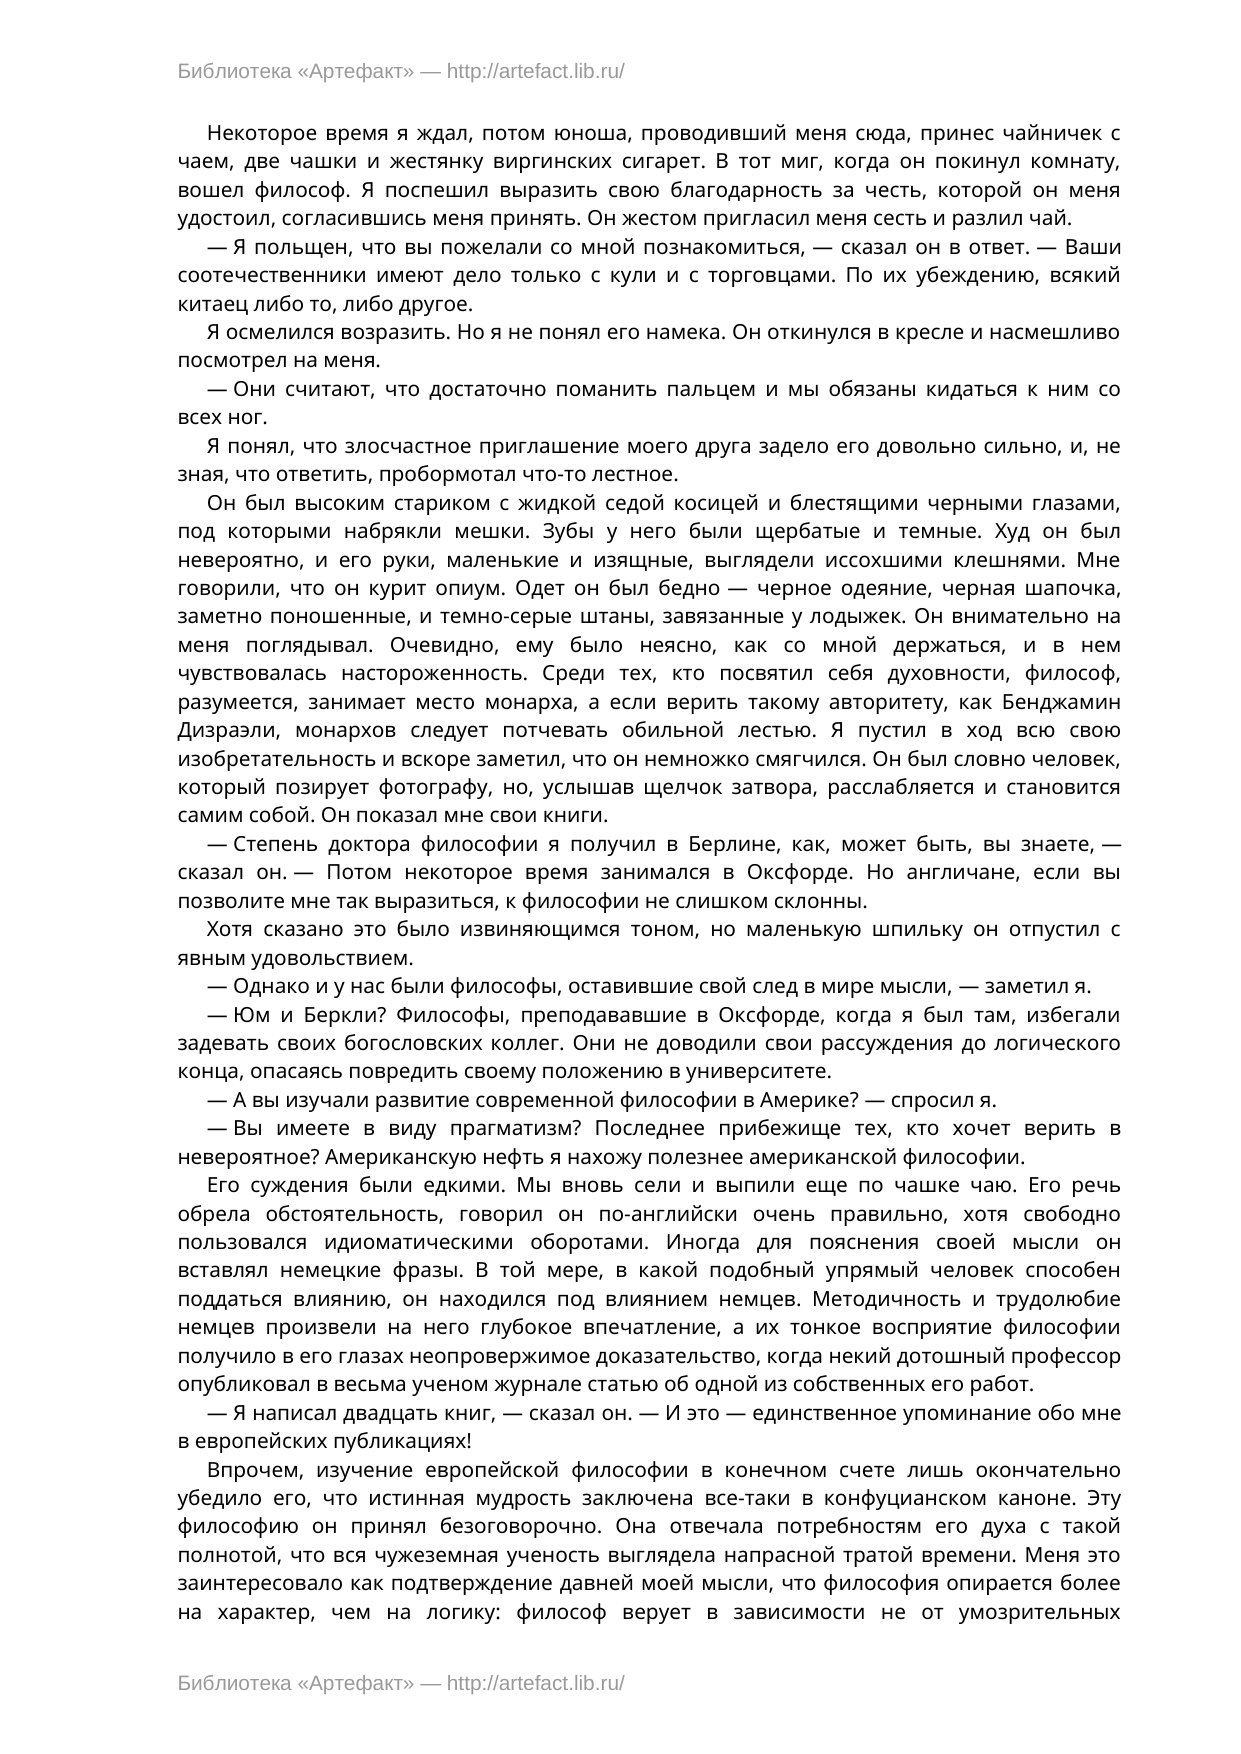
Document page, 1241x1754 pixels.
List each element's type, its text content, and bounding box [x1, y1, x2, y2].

text — Степень доктора философии я получил в Берлине, как, может быть, вы знаете, — сказал он. — Потом некоторое время занимался в Оксфорде. Но англичане, если вы позволите мне так выразиться, к философии не слишком склонны. [177, 829, 1122, 914]
text Я понял, что злосчастное приглашение моего друга задело его довольно сильно, и, не зная, что ответить, пробормотал что-то лестное. [177, 431, 1122, 488]
text — Я польщен, что вы пожелали со мной познакомиться, — сказал он в ответ. — Ваши соотечественники имеют дело только с кули и с торговцами. По их убеждению, всякий китаец либо то, либо другое. [177, 232, 1122, 317]
text — Они считают, что достаточно поманить пальцем и мы обязаны кидаться к ним со всех ног. [177, 374, 1122, 431]
text — Я написал двадцать книг, — сказал он. — И это — единственное упоминание обо мне в европейских публикациях! [177, 1398, 1122, 1455]
text Хотя сказано это было извиняющимся тоном, но маленькую шпильку он отпустил с явным удовольствием. [177, 914, 1122, 971]
text — Вы имеете в виду прагматизм? Последнее прибежище тех, кто хочет верить в невероятное? Американскую нефть я нахожу полезнее американской философии. [177, 1113, 1122, 1170]
text — Юм и Беркли? Философы, преподававшие в Оксфорде, когда я был там, избегали задевать своих богословских коллег. Они не доводили свои рассуждения до логического конца, опасаясь повредить своему положению в университете. [177, 1000, 1122, 1085]
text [177, 1455, 1122, 1625]
text Я осмелился возразить. Но я не понял его намека. Он откинулся в кресле и насмешливо посмотрел на меня. [177, 317, 1122, 374]
text Он был высоким стариком с жидкой седой косицей и блестящими черными глазами, под которыми набрякли мешки. Зубы у него были щербатые и темные. Худ он был невероятно, и его руки, маленькие и изящные, выглядели иссохшими клешнями. Мне говорили, что он курит опиум. Одет он был бедно — черное одеяние, черная шапочка, заметно поношенные, и темно-серые штаны, завязанные у лодыжек. Он внимательно на меня поглядывал. Очевидно, ему было неясно, как со мной держаться, и в нем чувствовалась настороженность. Среди тех, кто посвятил себя духовности, философ, разумеется, занимает место монарха, а если верить такому авторитету, как Бенджамин Дизраэли, монархов следует потчевать обильной лестью. Я пустил в ход всю свою изобретательность и вскоре заметил, что он немножко смягчился. Он был словно человек, который позирует фотографу, но, услышав щелчок затвора, расслабляется и становится самим собой. Он показал мне свои книги. [177, 488, 1122, 829]
text Некоторое время я ждал, потом юноша, проводивший меня сюда, принес чайничек с чаем, две чашки и жестянку виргинских сигарет. В тот миг, когда он покинул комнату, вошел философ. Я поспешил выразить свою благодарность за честь, которой он меня удостоил, согласившись меня принять. Он жестом пригласил меня сесть и разлил чай. [177, 118, 1122, 232]
text — Однако и у нас были философы, оставившие свой след в мире мысли, — заметил я. [177, 971, 1122, 1000]
text — А вы изучали развитие современной философии в Америке? — спросил я. [177, 1085, 1122, 1113]
text Его суждения были едкими. Мы вновь сели и выпили еще по чашке чаю. Его речь обрела обстоятельность, говорил он по-английски очень правильно, хотя свободно пользовался идиоматическими оборотами. Иногда для пояснения своей мысли он вставлял немецкие фразы. В той мере, в какой подобный упрямый человек способен поддаться влиянию, он находился под влиянием немцев. Методичность и трудолюбие немцев произвели на него глубокое впечатление, а их тонкое восприятие философии получило в его глазах неопровержимое доказательство, когда некий дотошный профессор опубликовал в весьма ученом журнале статью об одной из собственных его работ. [177, 1170, 1122, 1398]
